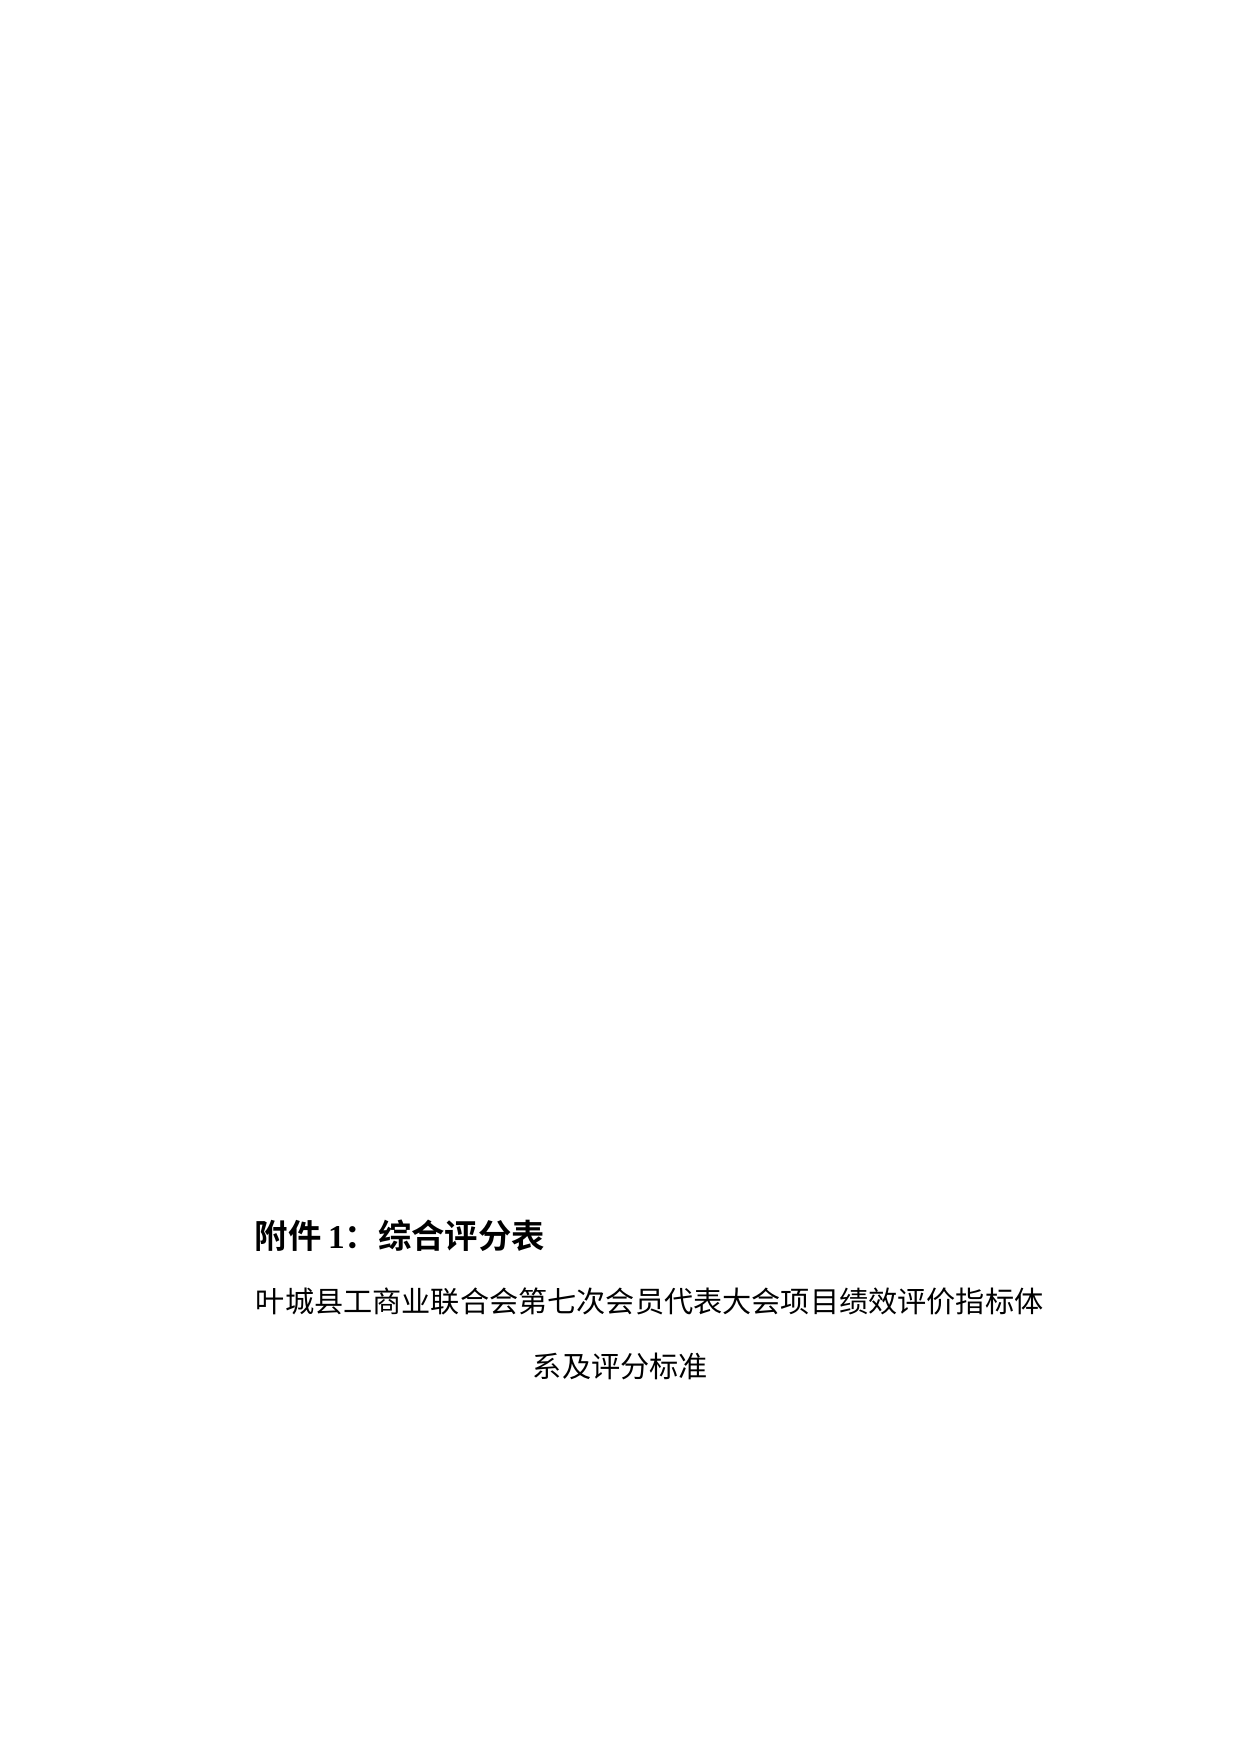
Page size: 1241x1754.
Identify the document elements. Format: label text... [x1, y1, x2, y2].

text 附件1：综合评分表 [187, 1202, 1053, 1267]
text 叶城县工商业联合会第七次会员代表大会项目绩效评价指标体系及评分标准 [187, 1267, 1053, 1397]
